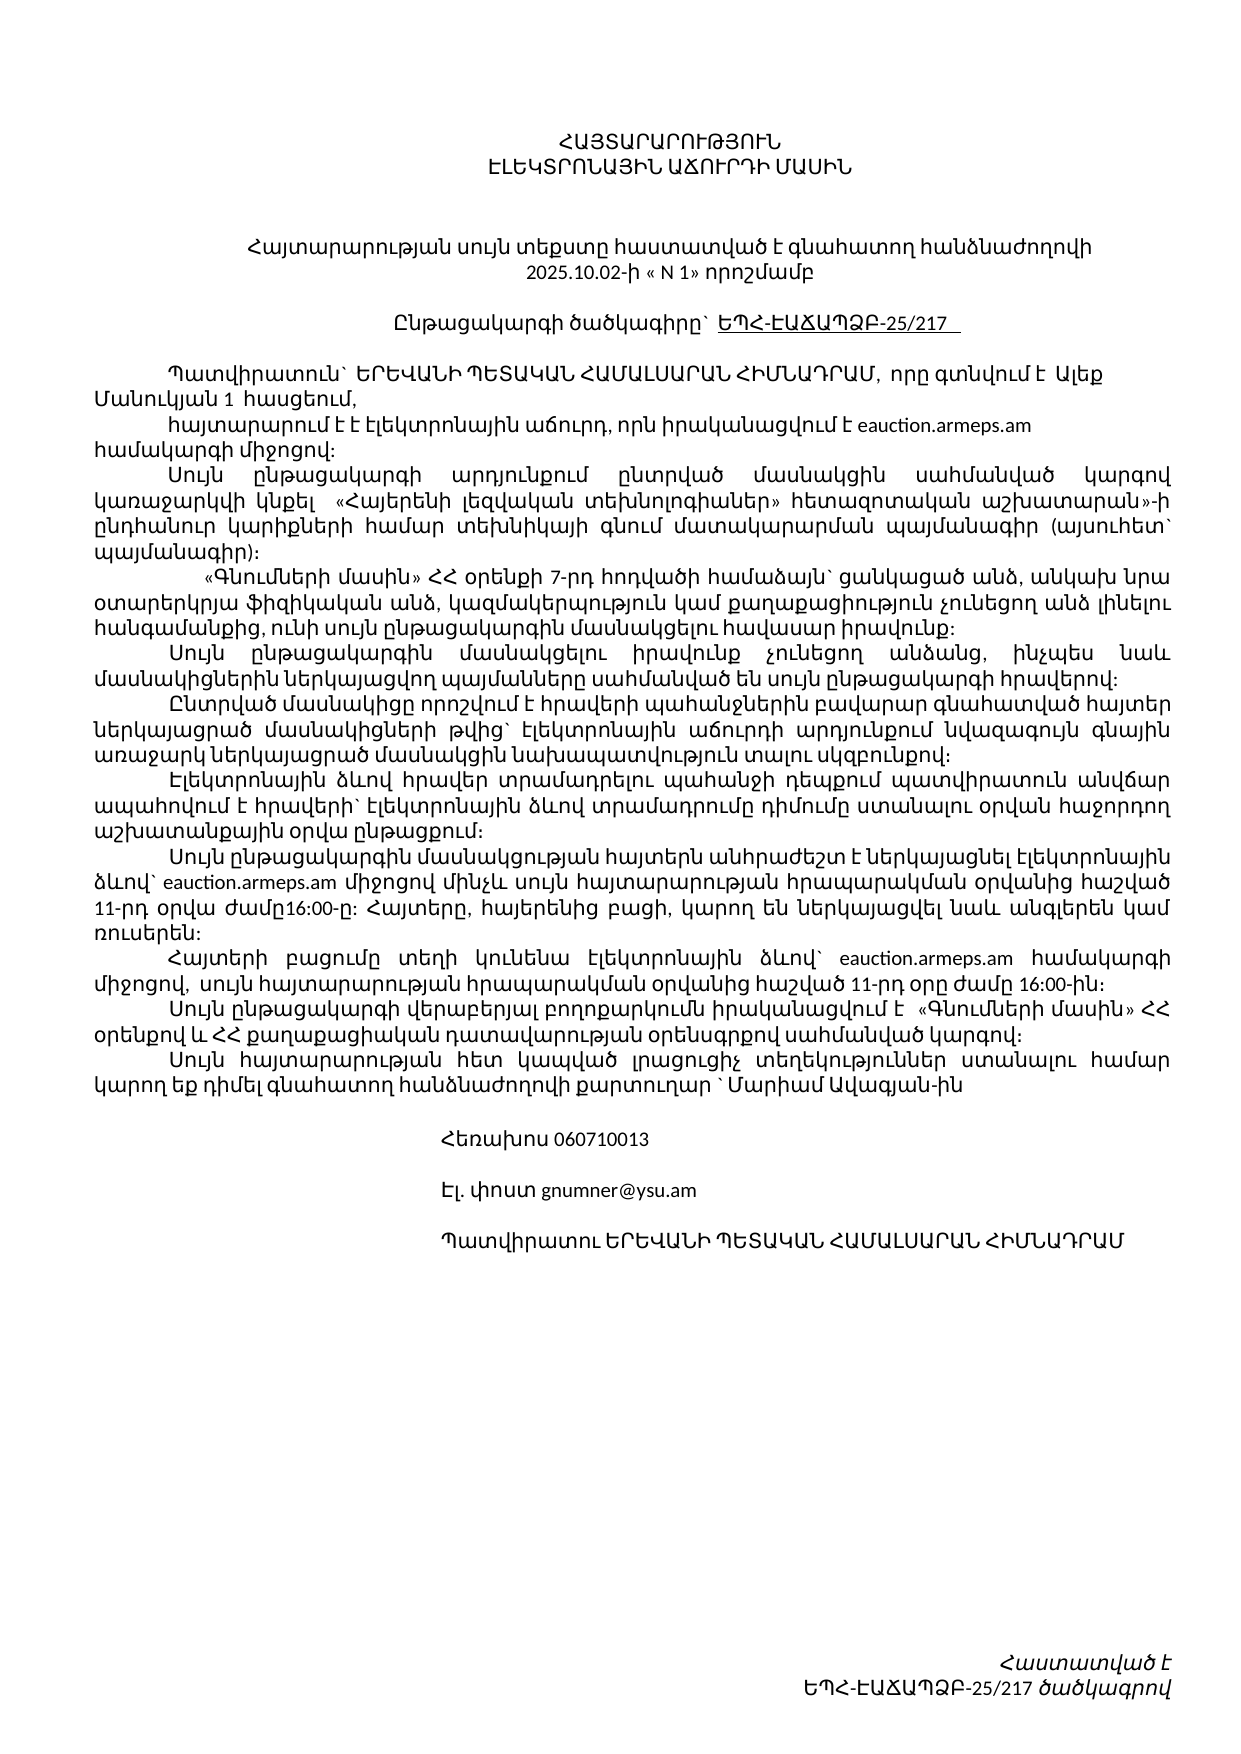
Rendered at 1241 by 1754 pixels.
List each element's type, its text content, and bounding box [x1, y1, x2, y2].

text Հայտերի բացումը տեղի կունենա էլեկտրոնային ձևով` eauction.armeps.am համակարգի միջոցով, սույն հայտարարության հրապարակման օրվանից հաշված 11-րդ օրը ժամը 16:00-ին։ [94, 946, 1171, 996]
text «Գնումների մասին» ՀՀ օրենքի 7-րդ հոդվածի համաձայն` ցանկացած անձ, անկախ նրա օտարերկրյա ֆիզիկական անձ, կազմակերպություն կամ քաղաքացիություն չունեցող անձ լինելու հանգամանքից, ունի սույն ընթացակարգին մասնակցելու հավասար իրավունք: [94, 564, 1171, 641]
text հայտարարում է է էլեկտրոնային աճուրդ, որն իրականացվում է eauction.armeps.am համակարգի միջոցով: [94, 412, 1171, 463]
text Պատվիրատու ԵՐԵՎԱՆԻ ՊԵՏԱԿԱՆ ՀԱՄԱԼՍԱՐԱՆ ՀԻՄՆԱԴՐԱՄ [94, 1228, 1171, 1253]
text Էլեկտրոնային ձևով հրավեր տրամադրելու պահանջի դեպքում պատվիրատուն անվճար ապահովում է հրավերի` էլեկտրոնային ձևով տրամադրումը դիմումը ստանալու օրվան հաջորդող աշխատանքային օրվա ընթացքում։ [94, 768, 1171, 844]
text ԵՊՀ-ԷԱՃԱՊՁԲ-25/217 ծածկագրով [94, 1675, 1171, 1701]
text Հաստատված է [94, 1650, 1171, 1675]
text ՀԱՅՏԱՐԱՐՈՒԹՅՈՒՆ [94, 129, 1171, 154]
text ԷԼԵԿՏՐՈՆԱՅԻՆ ԱՃՈՒՐԴԻ ՄԱՍԻՆ [94, 154, 1171, 180]
text 2025.10.02 -ի « N 1» որոշմամբ [94, 259, 1171, 285]
text Սույն ընթացակարգի վերաբերյալ բողոքարկումն իրականացվում է «Գնումների մասին» ՀՀ օրենքով և ՀՀ քաղաքացիական դատավարության օրենսգրքով սահմանված կարգով։ [94, 996, 1171, 1047]
text Սույն ընթացակարգին մասնակցելու իրավունք չունեցող անձանց, ինչպես նաև մասնակիցներին ներկայացվող պայմանները սահմանված են սույն ընթացակարգի հրավերով: [94, 641, 1171, 691]
text Սույն ընթացակարգի արդյունքում ընտրված մասնակցին սահմանված կարգով կառաջարկվի կնքել «Հայերենի լեզվական տեխնոլոգիաներ» հետազոտական աշխատարան»-ի ընդհանուր կարիքների համար տեխնիկայի գնում մատակարարման պայմանագիր (այսուհետ` պայմանագիր)։ [94, 463, 1171, 564]
text Սույն ընթացակարգին մասնակցության հայտերն անհրաժեշտ է ներկայացնել էլեկտրոնային ձևով` eauction.armeps.am միջոցով մինչև սույն հայտարարության հրապարակման օրվանից հաշված 11-րդ օրվա ժամը16:00-ը: Հայտերը, հայերենից բացի, կարող են ներկայացվել նաև անգլերեն կամ ռուսերեն: [94, 844, 1171, 946]
text Հայտարարության սույն տեքստը հաստատված է գնահատող հանձնաժողովի [94, 234, 1171, 259]
text Հեռախոս 060710013 [94, 1126, 1171, 1152]
text Էլ. փոստ gnumner@ysu.am [94, 1177, 1171, 1203]
text Սույն հայտարարության հետ կապված լրացուցիչ տեղեկություններ ստանալու համար կարող եք դիմել գնահատող հանձնաժողովի քարտուղար ` Մարիամ Ավագյան-ին [94, 1047, 1171, 1098]
text Պատվիրատուն` ԵՐԵՎԱՆԻ ՊԵՏԱԿԱՆ ՀԱՄԱԼՍԱՐԱՆ ՀԻՄՆԱԴՐԱՄ, որը գտնվում է Ալեք Մանուկյան 1 հասցեում, [94, 361, 1171, 412]
text Ընտրված մասնակիցը որոշվում է հրավերի պահանջներին բավարար գնահատված հայտեր ներկայացրած մասնակիցների թվից` էլեկտրոնային աճուրդի արդյունքում նվազագույն գնային առաջարկ ներկայացրած մասնակցին նախապատվություն տալու սկզբունքով։ [94, 691, 1171, 768]
text Ընթացակարգի ծածկագիրը` ԵՊՀ-ԷԱՃԱՊՁԲ-25/217 [94, 310, 1171, 336]
